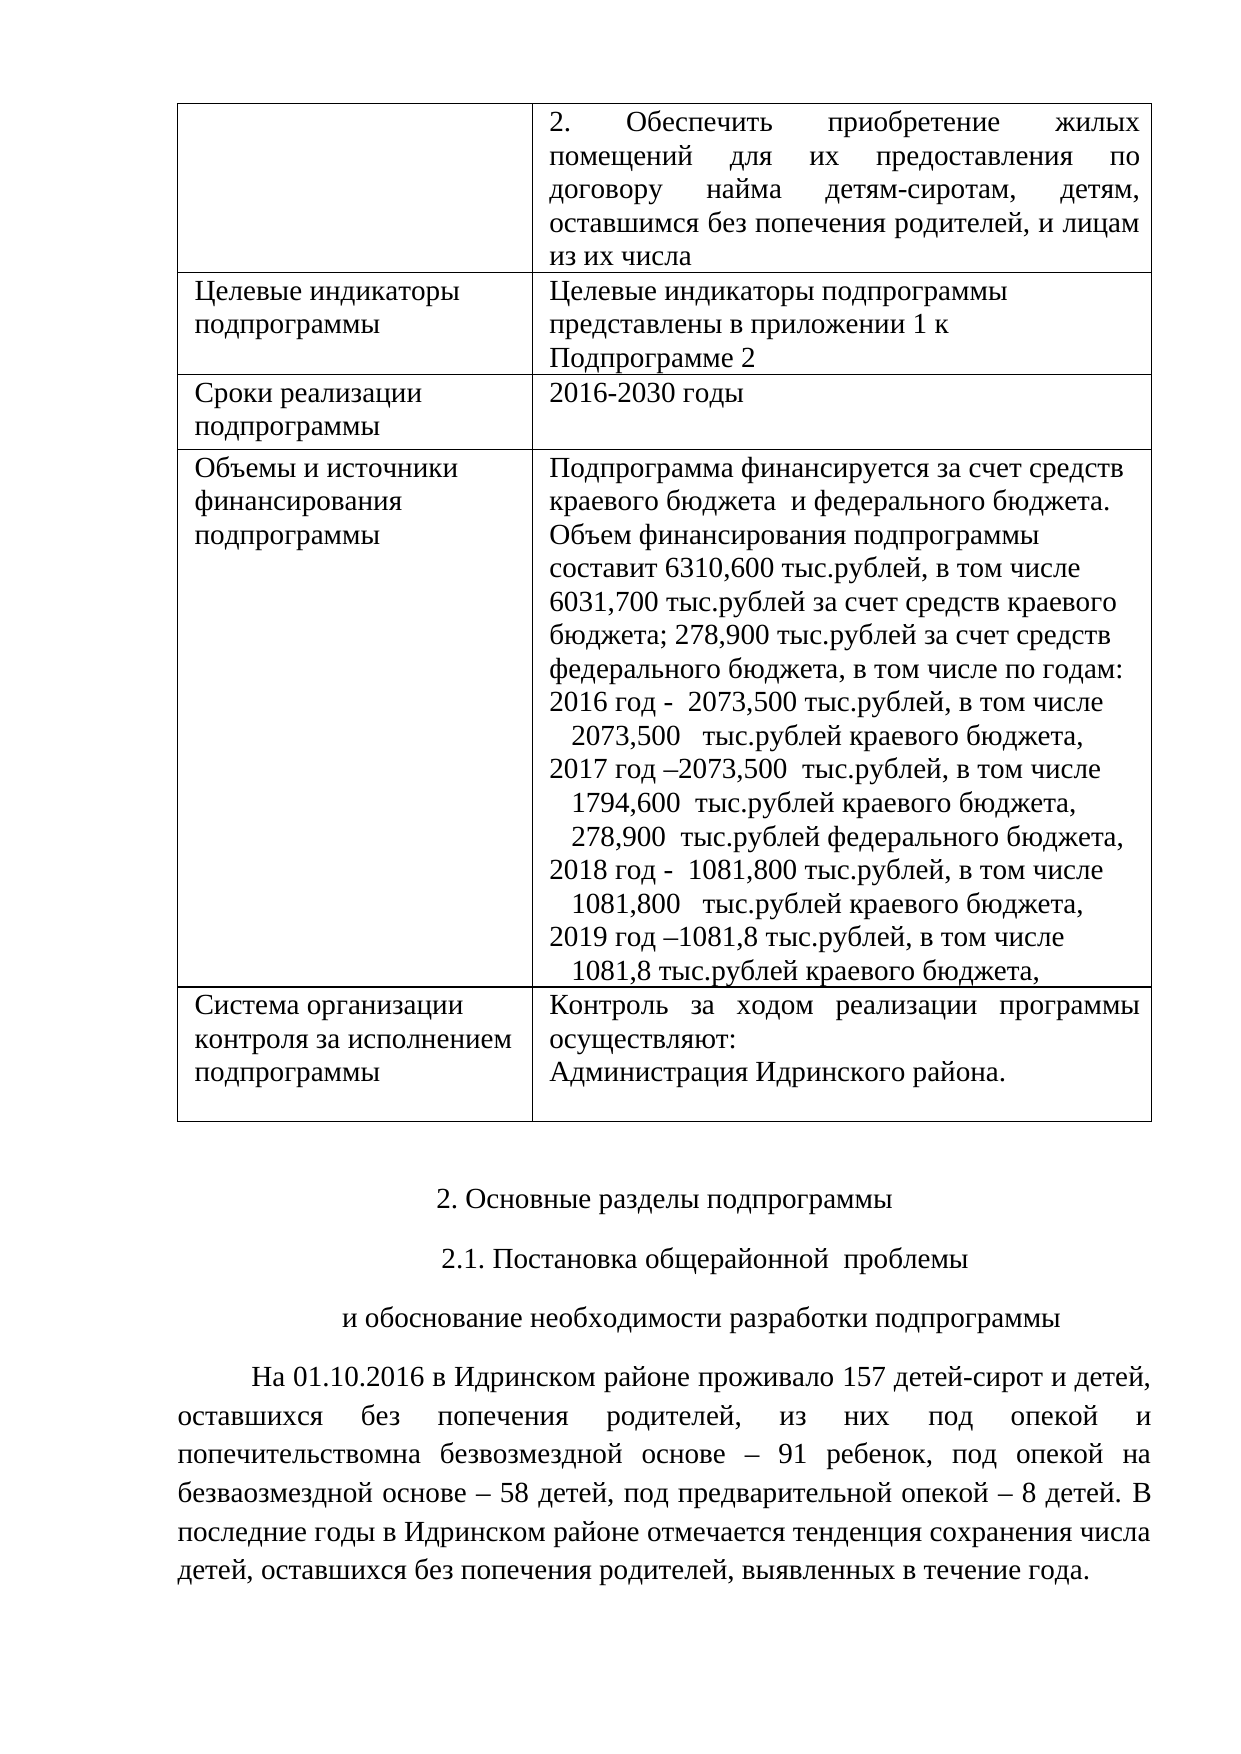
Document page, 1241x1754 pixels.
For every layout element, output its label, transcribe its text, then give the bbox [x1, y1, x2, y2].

table_cell 2016-2030 годы [533, 375, 1151, 449]
text и обоснование необходимости разработки подпрограммы [177, 1300, 1152, 1334]
table_cell Контроль за ходом реализации программы осуществляют: Администрация Идринского района. [533, 988, 1151, 1121]
text 2.1. Постановка общерайонной проблемы [177, 1241, 1152, 1274]
table_cell 2. Обеспечить приобретение жилых помещений для их предоставления по договору найма детям-сиротам, детям, оставшимся без попечения родителей, и лицам из их числа [533, 104, 1151, 272]
text На 01.10.2016 в Идринском районе проживало 157 детей-сирот и детей, оставшихся без попечения родителей, из них под опекой и попечительствомна безвозмездной основе – 91 ребенок, под опекой на безваозмездной основе – 58 детей, под предварительной опекой – 8 детей. В последние годы в Идринском районе отмечается тенденция сохранения числа детей, оставшихся без попечения родителей, выявленных в течение года. [177, 1359, 1152, 1586]
text 2. Основные разделы подпрограммы [177, 1181, 1152, 1215]
table_cell Целевые индикаторы подпрограммы представлены в приложении 1 к Подпрограмме 2 [533, 273, 1151, 374]
table_cell Система организации контроля за исполнением подпрограммы [178, 988, 532, 1121]
table_cell Подпрограмма финансируется за счет средств краевого бюджета и федерального бюджета. Объем финансирования подпрограммы составит 6310,600 тыс.рублей, в том числе 6031,700 тыс.рублей за счет средств краевого бюджета; 278,900 тыс.рублей за счет средств федерального бюджета, в том числе по годам: 2016 год - 2073,500 тыс.рублей, в том числе 2073,500 тыс.рублей краевого бюджета, 2017 год –2073,500 тыс.рублей, в том числе 1794,600 тыс.рублей краевого бюджета, 278,900 тыс.рублей федерального бюджета, 2018 год - 1081,800 тыс.рублей, в том числе 1081,800 тыс.рублей краевого бюджета, 2019 год –1081,8 тыс.рублей, в том числе 1081,8 тыс.рублей краевого бюджета, [533, 450, 1151, 986]
table_cell [178, 104, 532, 272]
table_cell Целевые индикаторы подпрограммы [178, 273, 532, 374]
table_cell Объемы и источники финансирования подпрограммы [178, 450, 532, 986]
table_cell Сроки реализации подпрограммы [178, 375, 532, 449]
